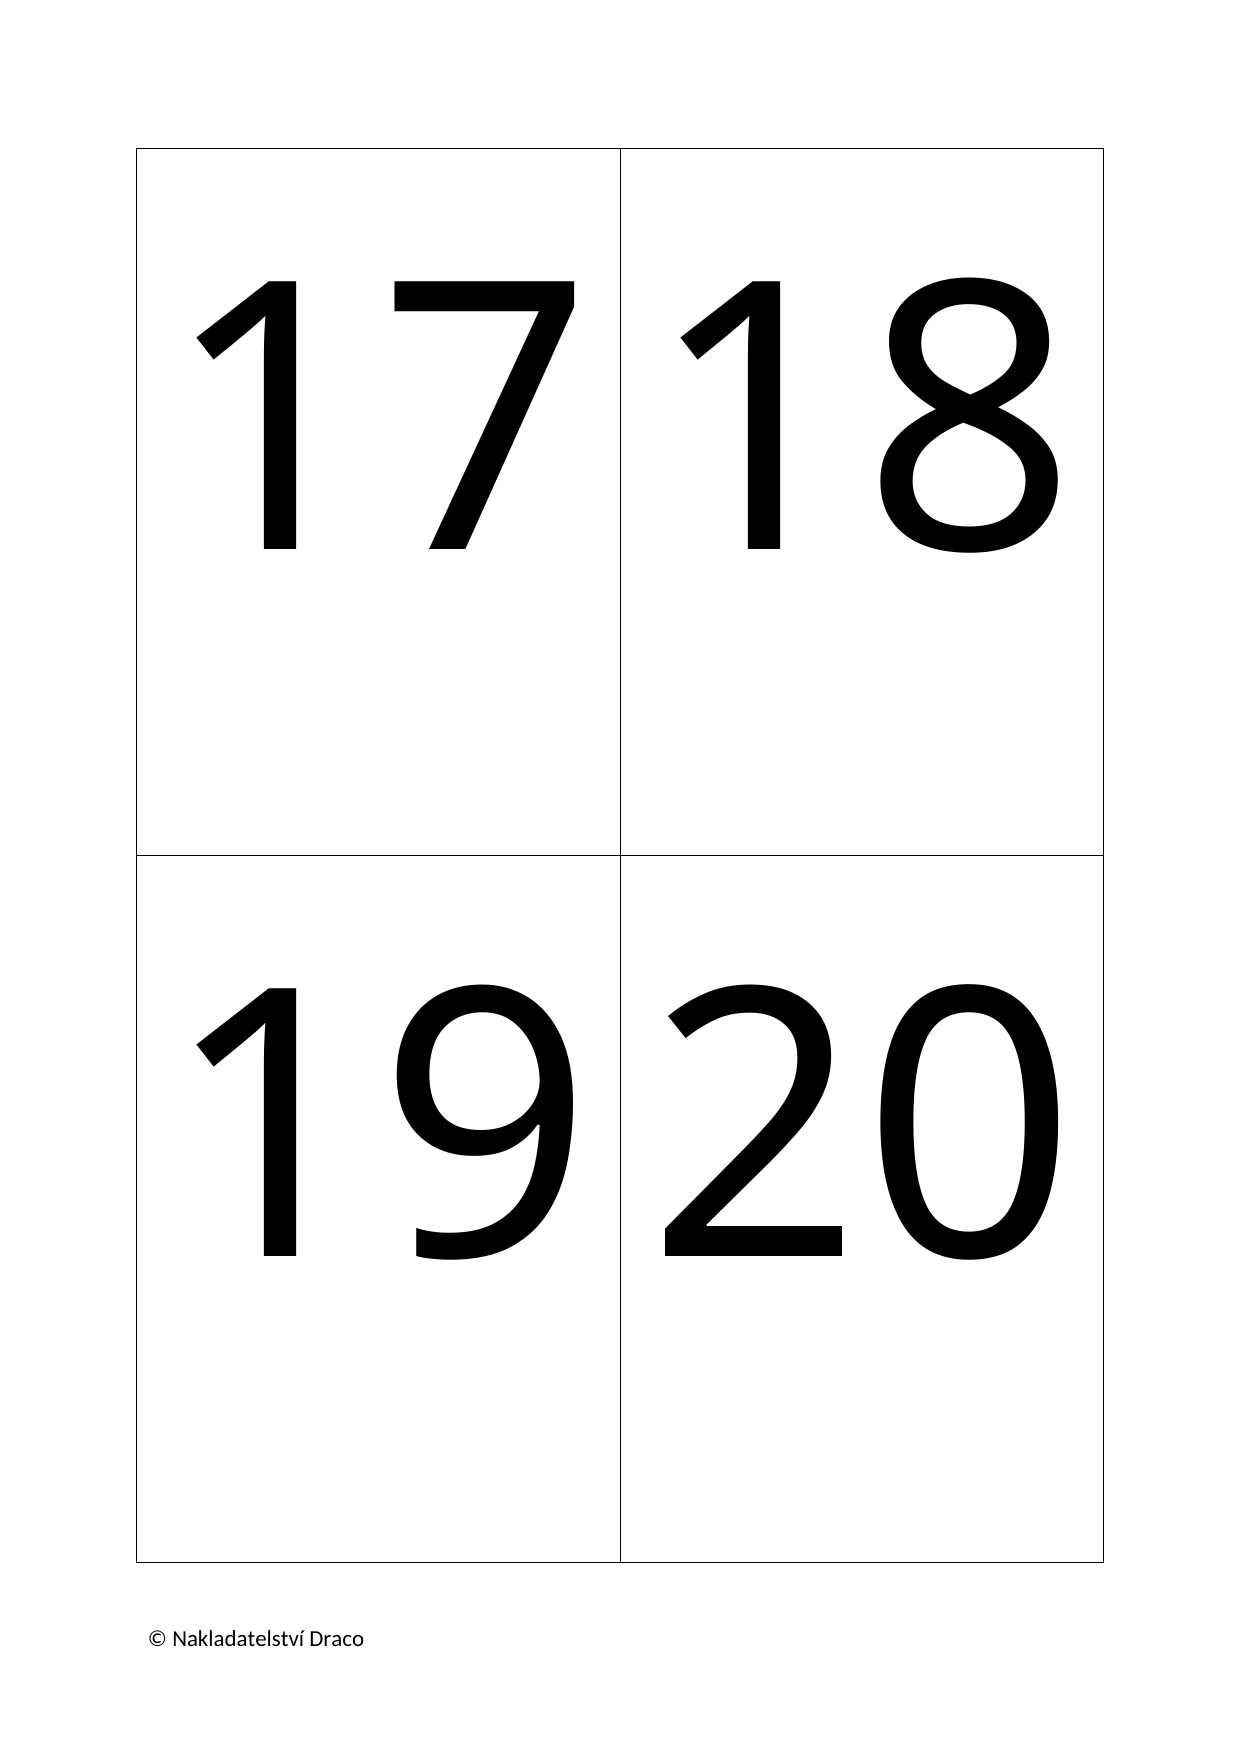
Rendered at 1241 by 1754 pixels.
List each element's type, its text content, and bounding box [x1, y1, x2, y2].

table_cell 20 [621, 856, 1103, 1562]
table_cell 18 [621, 149, 1103, 855]
table_cell 17 [137, 149, 620, 855]
table_cell 19 [137, 856, 620, 1562]
